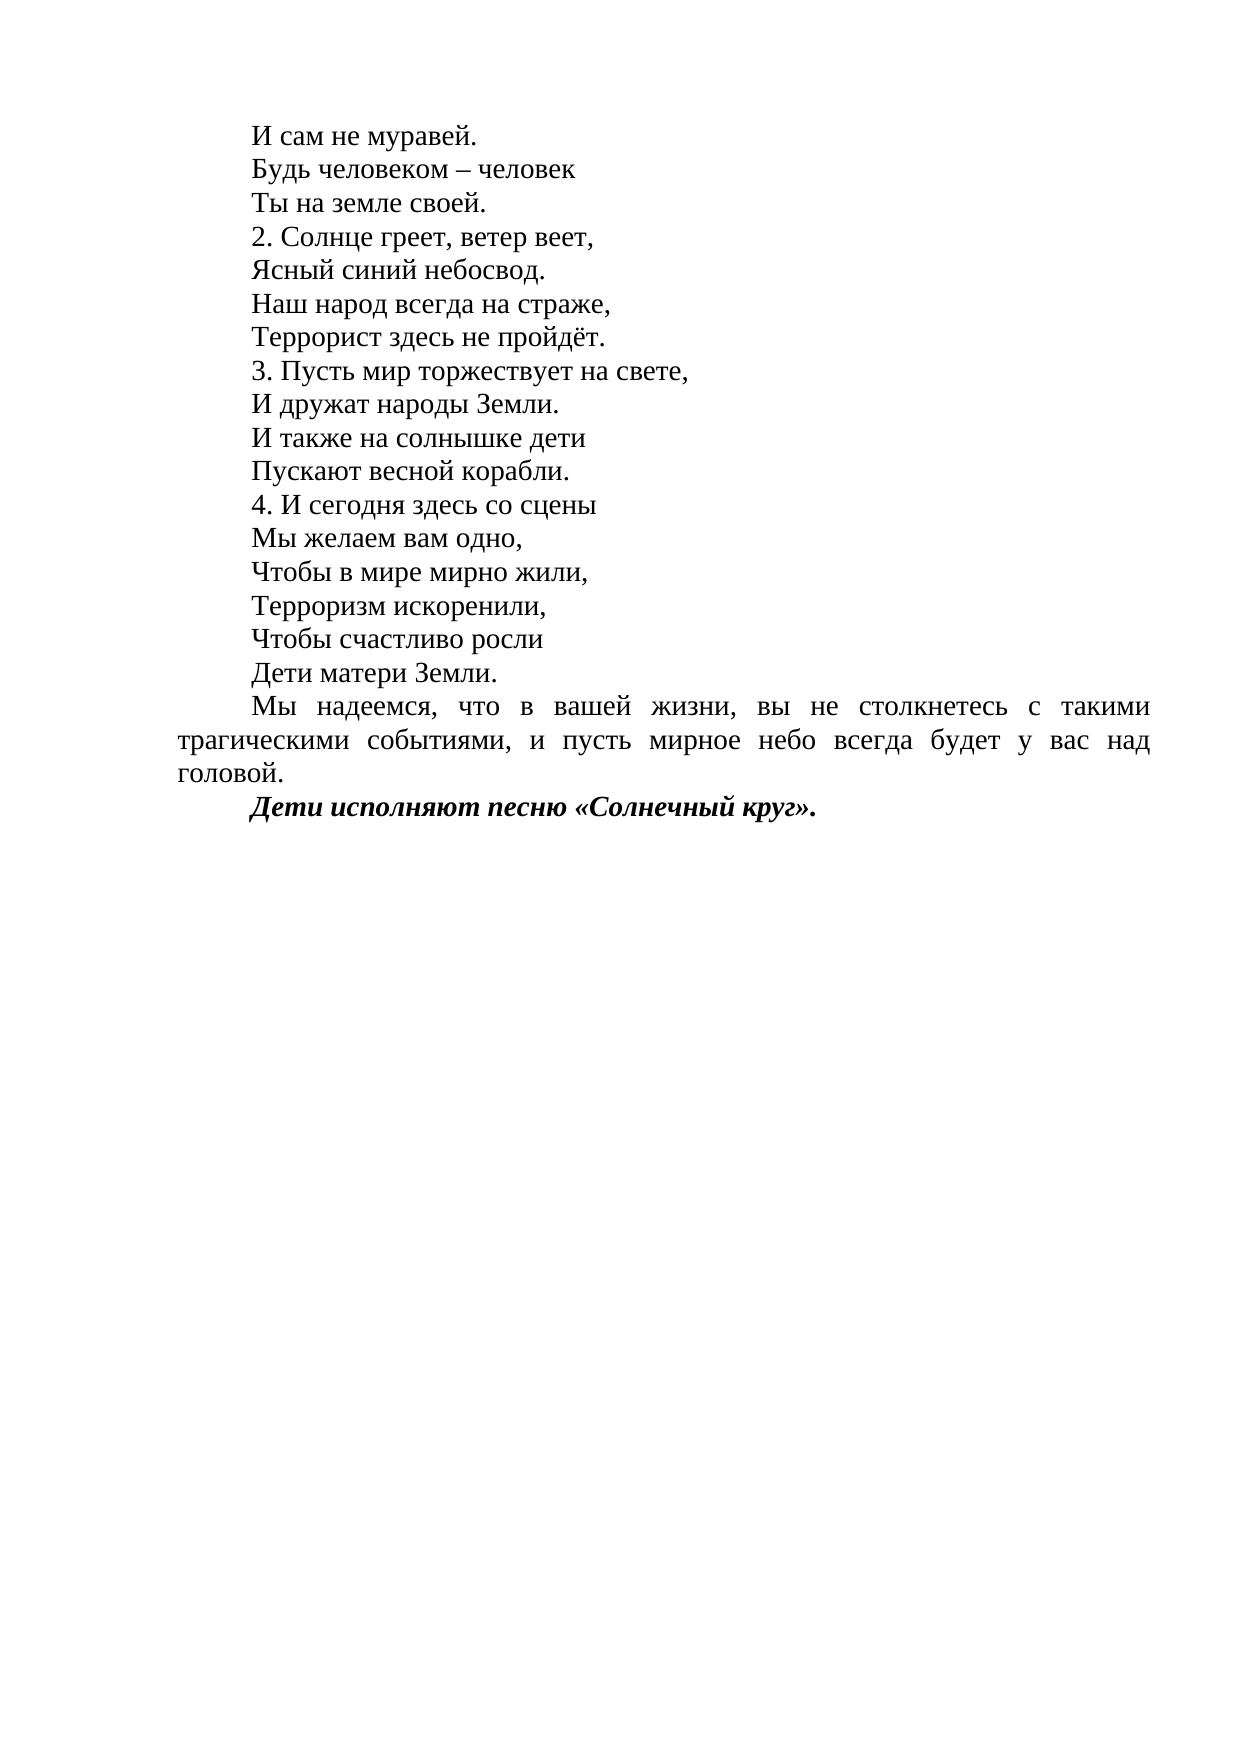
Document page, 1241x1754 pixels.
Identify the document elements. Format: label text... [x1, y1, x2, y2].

text Чтобы счастливо росли [177, 621, 1152, 655]
text Пускают весной корабли. [177, 453, 1152, 487]
text И дружат народы Земли. [177, 386, 1152, 420]
text Ты на земле своей. [177, 185, 1152, 219]
text 4. И сегодня здесь со сцены [177, 487, 1152, 521]
text Ясный синий небосвод. [177, 252, 1152, 286]
text И сам не муравей. [177, 118, 1152, 152]
text Терроризм искоренили, [177, 588, 1152, 621]
text Террорист здесь не пройдёт. [177, 319, 1152, 353]
text Будь человеком – человек [177, 152, 1152, 185]
text Дети матери Земли. [177, 655, 1152, 688]
text Наш народ всегда на страже, [177, 286, 1152, 319]
text Мы желаем вам одно, [177, 521, 1152, 554]
text Чтобы в мире мирно жили, [177, 554, 1152, 588]
text 2. Солнце греет, ветер веет, [177, 219, 1152, 252]
text 3. Пусть мир торжествует на свете, [177, 353, 1152, 386]
text Дети исполняют песню «Солнечный круг». [177, 789, 1152, 822]
text И также на солнышке дети [177, 420, 1152, 453]
text Мы надеемся, что в вашей жизни, вы не столкнетесь с такими трагическими событиями, и пусть мирное небо всегда будет у вас над головой. [177, 688, 1152, 789]
